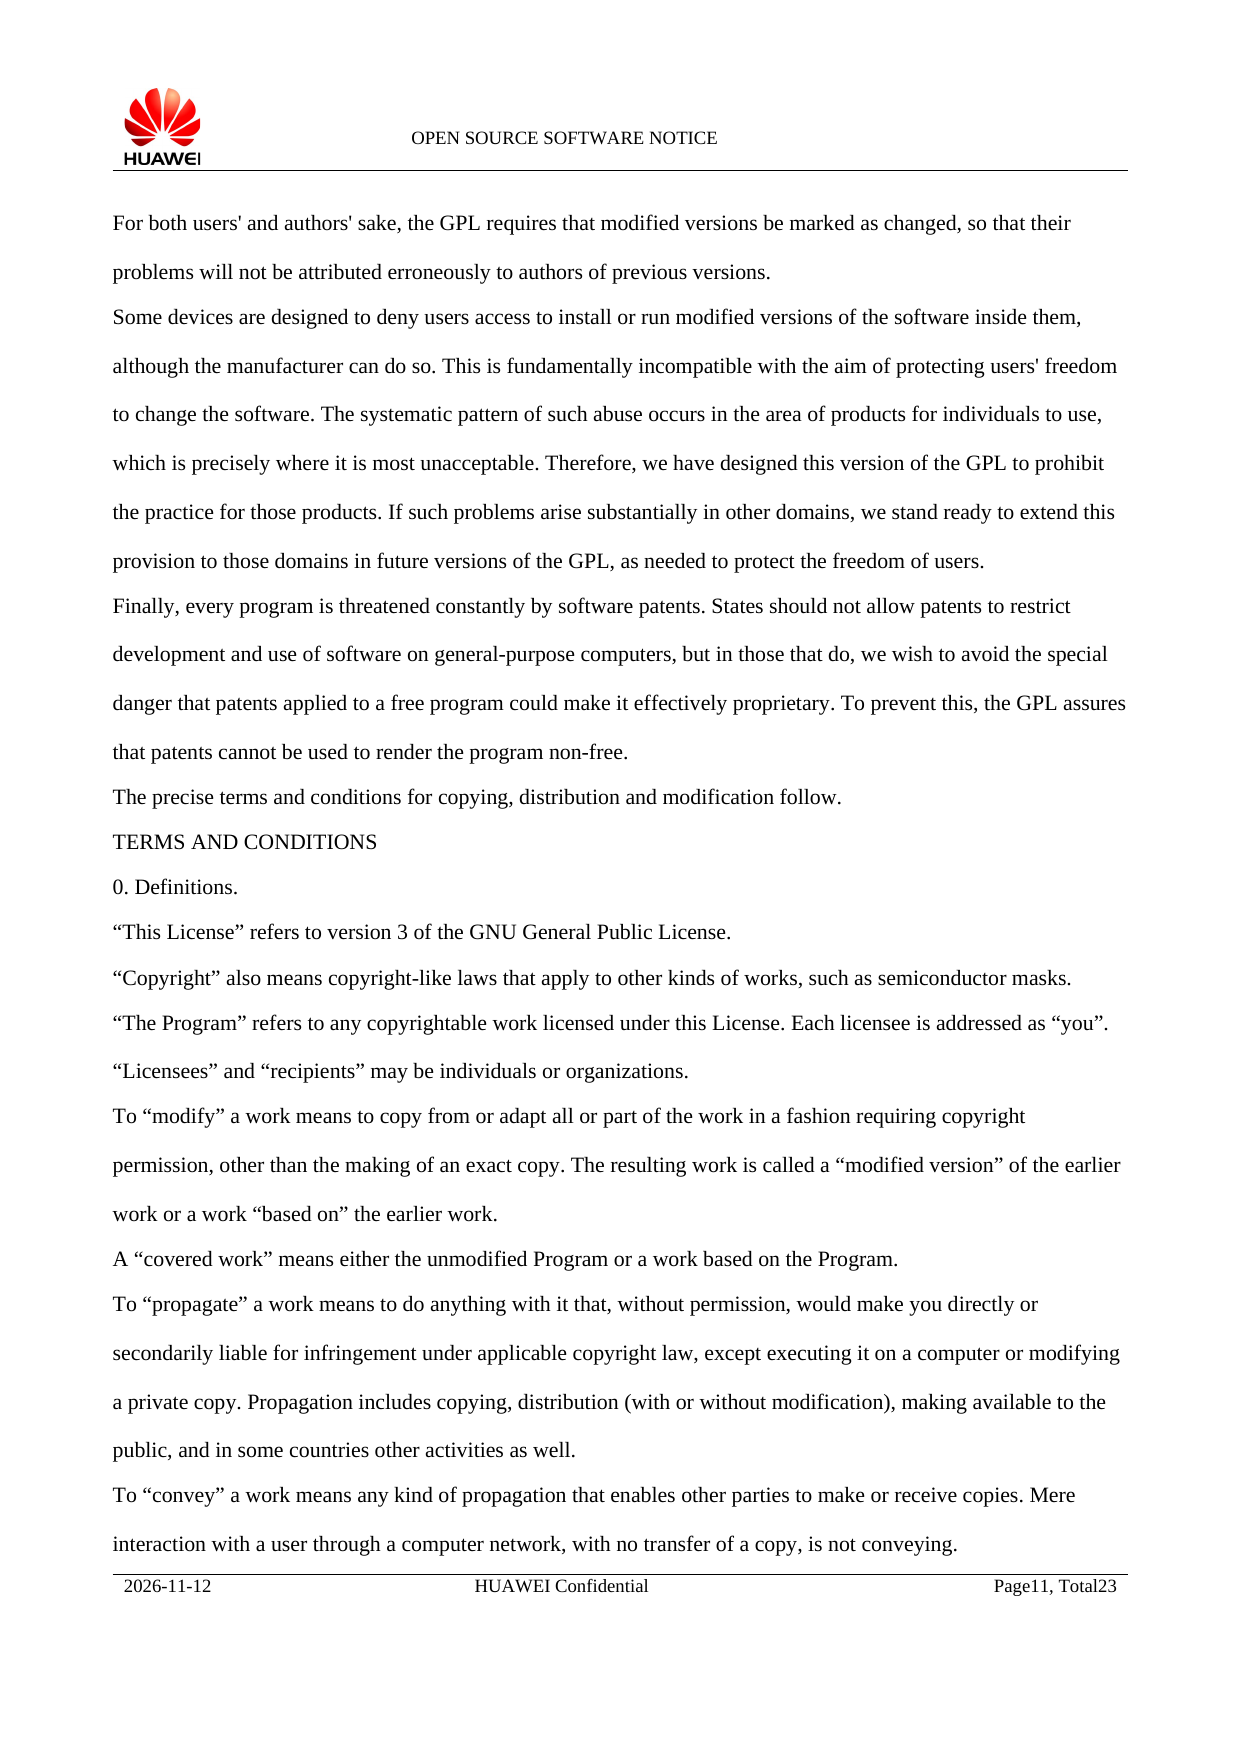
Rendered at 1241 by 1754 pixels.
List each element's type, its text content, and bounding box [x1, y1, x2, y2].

text “The Program” refers to any copyrightable work licensed under this License. Each licensee is addressed as “you”. “Licensees” and “recipients” may be individuals or organizations. [112, 1006, 1128, 1087]
picture [124, 88, 201, 165]
text Some devices are designed to deny users access to install or run modified versions of the software inside them, although the manufacturer can do so. This is fundamentally incompatible with the aim of protecting users' freedom to change the software. The systematic pattern of such abuse occurs in the area of products for individuals to use, which is precisely where it is most unacceptable. Therefore, we have designed this version of the GPL to prohibit the practice for those products. If such problems arise substantially in other domains, we stand ready to extend this provision to those domains in future versions of the GPL, as needed to protect the freedom of users. [112, 300, 1128, 576]
text To “modify” a work means to copy from or adapt all or part of the work in a fashion requiring copyright permission, other than the making of an exact copy. The resulting work is called a “modified version” of the earlier work or a work “based on” the earlier work. [112, 1100, 1128, 1230]
text “This License” refers to version 3 of the GNU General Public License. [112, 916, 1128, 948]
text To “convey” a work means any kind of propagation that enables other parties to make or receive copies. Mere interaction with a user through a computer network, with no transfer of a copy, is not conveying. [112, 1479, 1128, 1560]
text 0. Definitions. [112, 871, 1128, 903]
text TERMS AND CONDITIONS [112, 826, 1128, 858]
text To “propagate” a work means to do anything with it that, without permission, would make you directly or secondarily liable for infringement under applicable copyright law, except executing it on a computer or modifying a private copy. Propagation includes copying, distribution (with or without modification), making available to the public, and in some countries other activities as well. [112, 1287, 1128, 1466]
text “Copyright” also means copyright-like laws that apply to other kinds of works, such as semiconductor masks. [112, 961, 1128, 993]
text A “covered work” means either the unmodified Program or a work based on the Program. [112, 1242, 1128, 1275]
text The precise terms and conditions for copying, distribution and modification follow. [112, 780, 1128, 813]
text Finally, every program is threatened constantly by software patents. States should not allow patents to restrict development and use of software on general-purpose computers, but in those that do, we wish to avoid the special danger that patents applied to a free program could make it effectively proprietary. To prevent this, the GPL assures that patents cannot be used to render the program non-free. [112, 589, 1128, 768]
